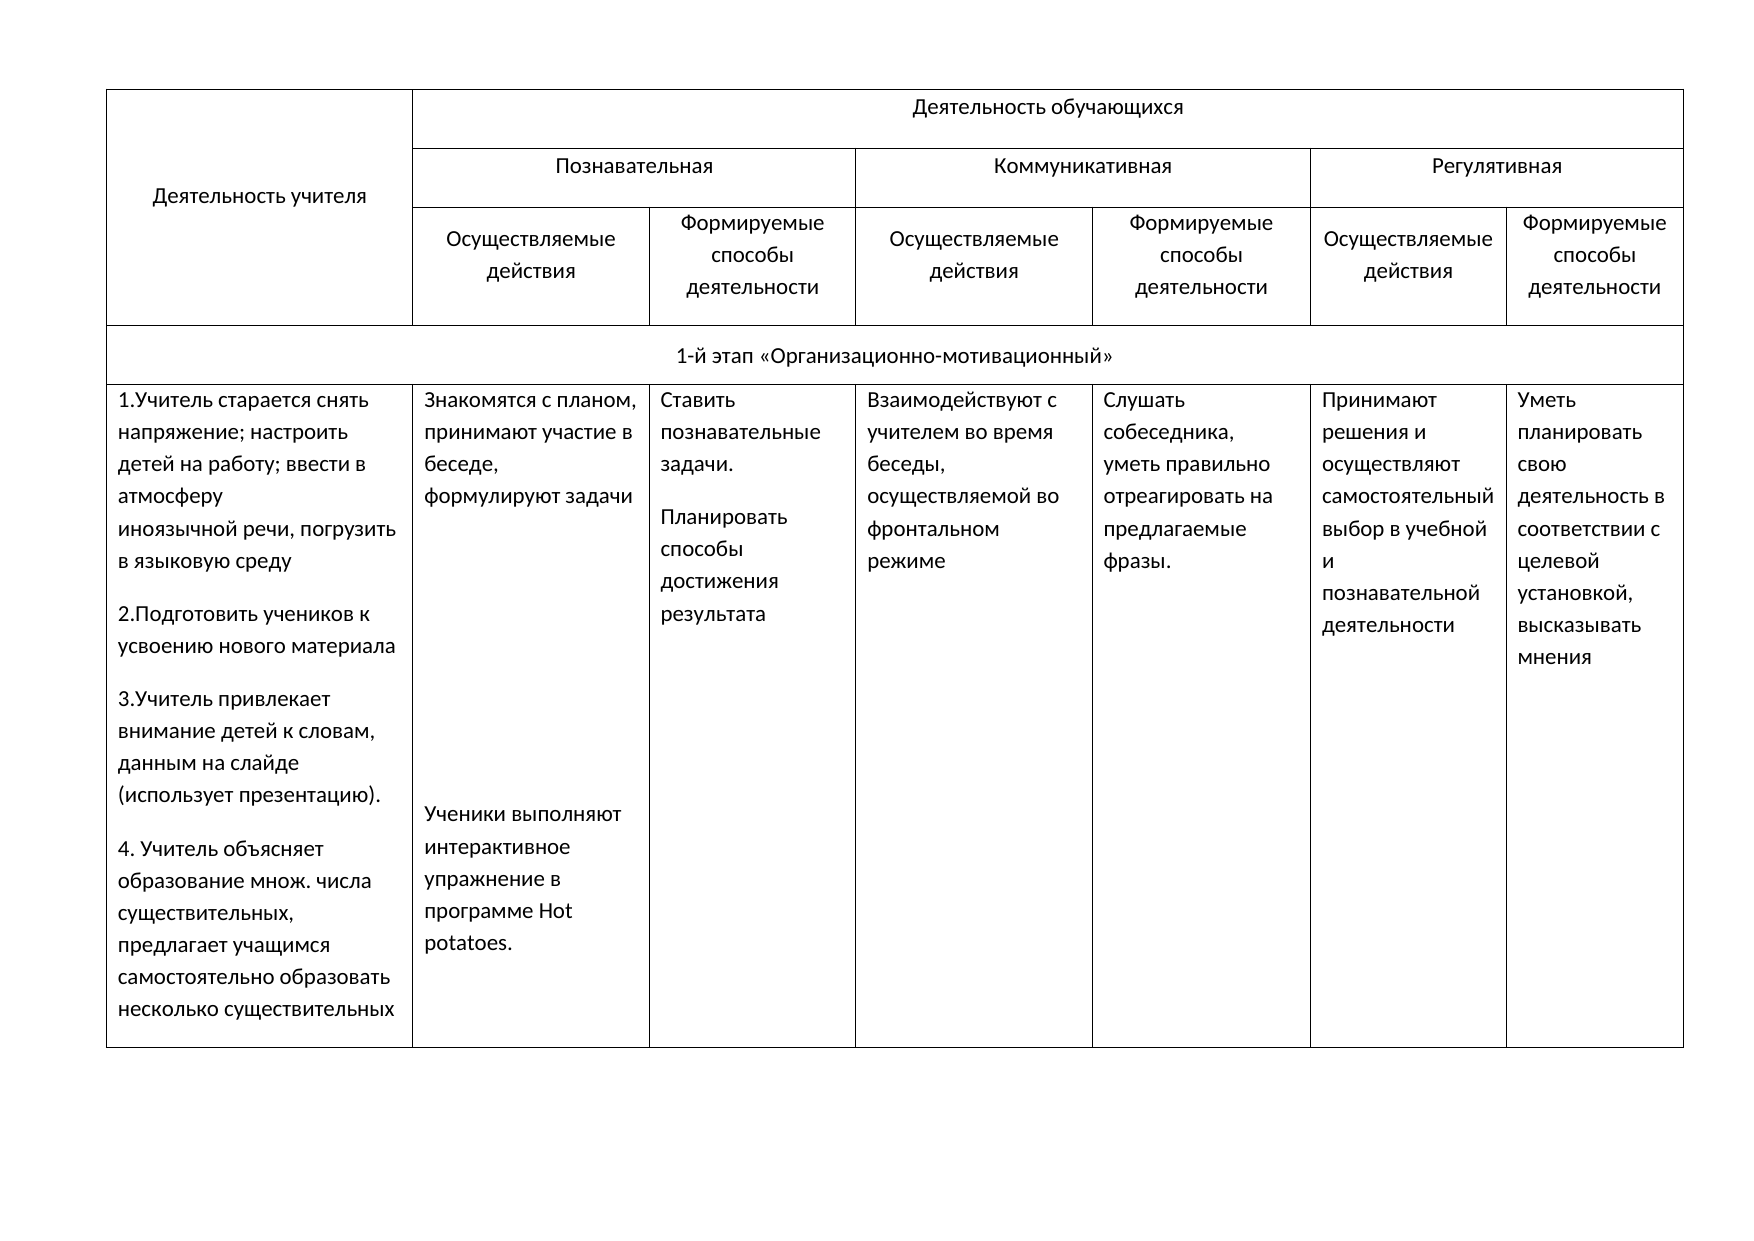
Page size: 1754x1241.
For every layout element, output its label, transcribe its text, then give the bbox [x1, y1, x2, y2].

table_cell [650, 385, 855, 1047]
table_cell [1507, 385, 1683, 1047]
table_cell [413, 385, 649, 1047]
table_cell 1-й этап «Организационно-мотивационный» Постановка цели и задач урока (актуализация и обнаружение имеющихся у ученика знаний, пробуждение интереса и мотивация) [107, 326, 1683, 384]
table_cell Деятельность обучающихся [413, 90, 1683, 148]
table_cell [1093, 385, 1310, 1047]
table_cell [107, 385, 412, 1047]
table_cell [1311, 385, 1506, 1047]
table_cell Формируемые способы деятельности [1093, 208, 1310, 325]
table_cell Осуществляемые действия [413, 208, 649, 325]
table_cell Регулятивная [1311, 149, 1683, 207]
table_cell Коммуникативная [856, 149, 1310, 207]
table_cell Осуществляемые действия [856, 208, 1092, 325]
table_cell Формируемые способы деятельности [1507, 208, 1683, 325]
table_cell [856, 385, 1092, 1047]
table_cell Формируемые способы деятельности [650, 208, 855, 325]
table_cell Деятельность учителя [107, 90, 412, 325]
table_cell Познавательная [413, 149, 855, 207]
table_cell Осуществляемые действия [1311, 208, 1506, 325]
